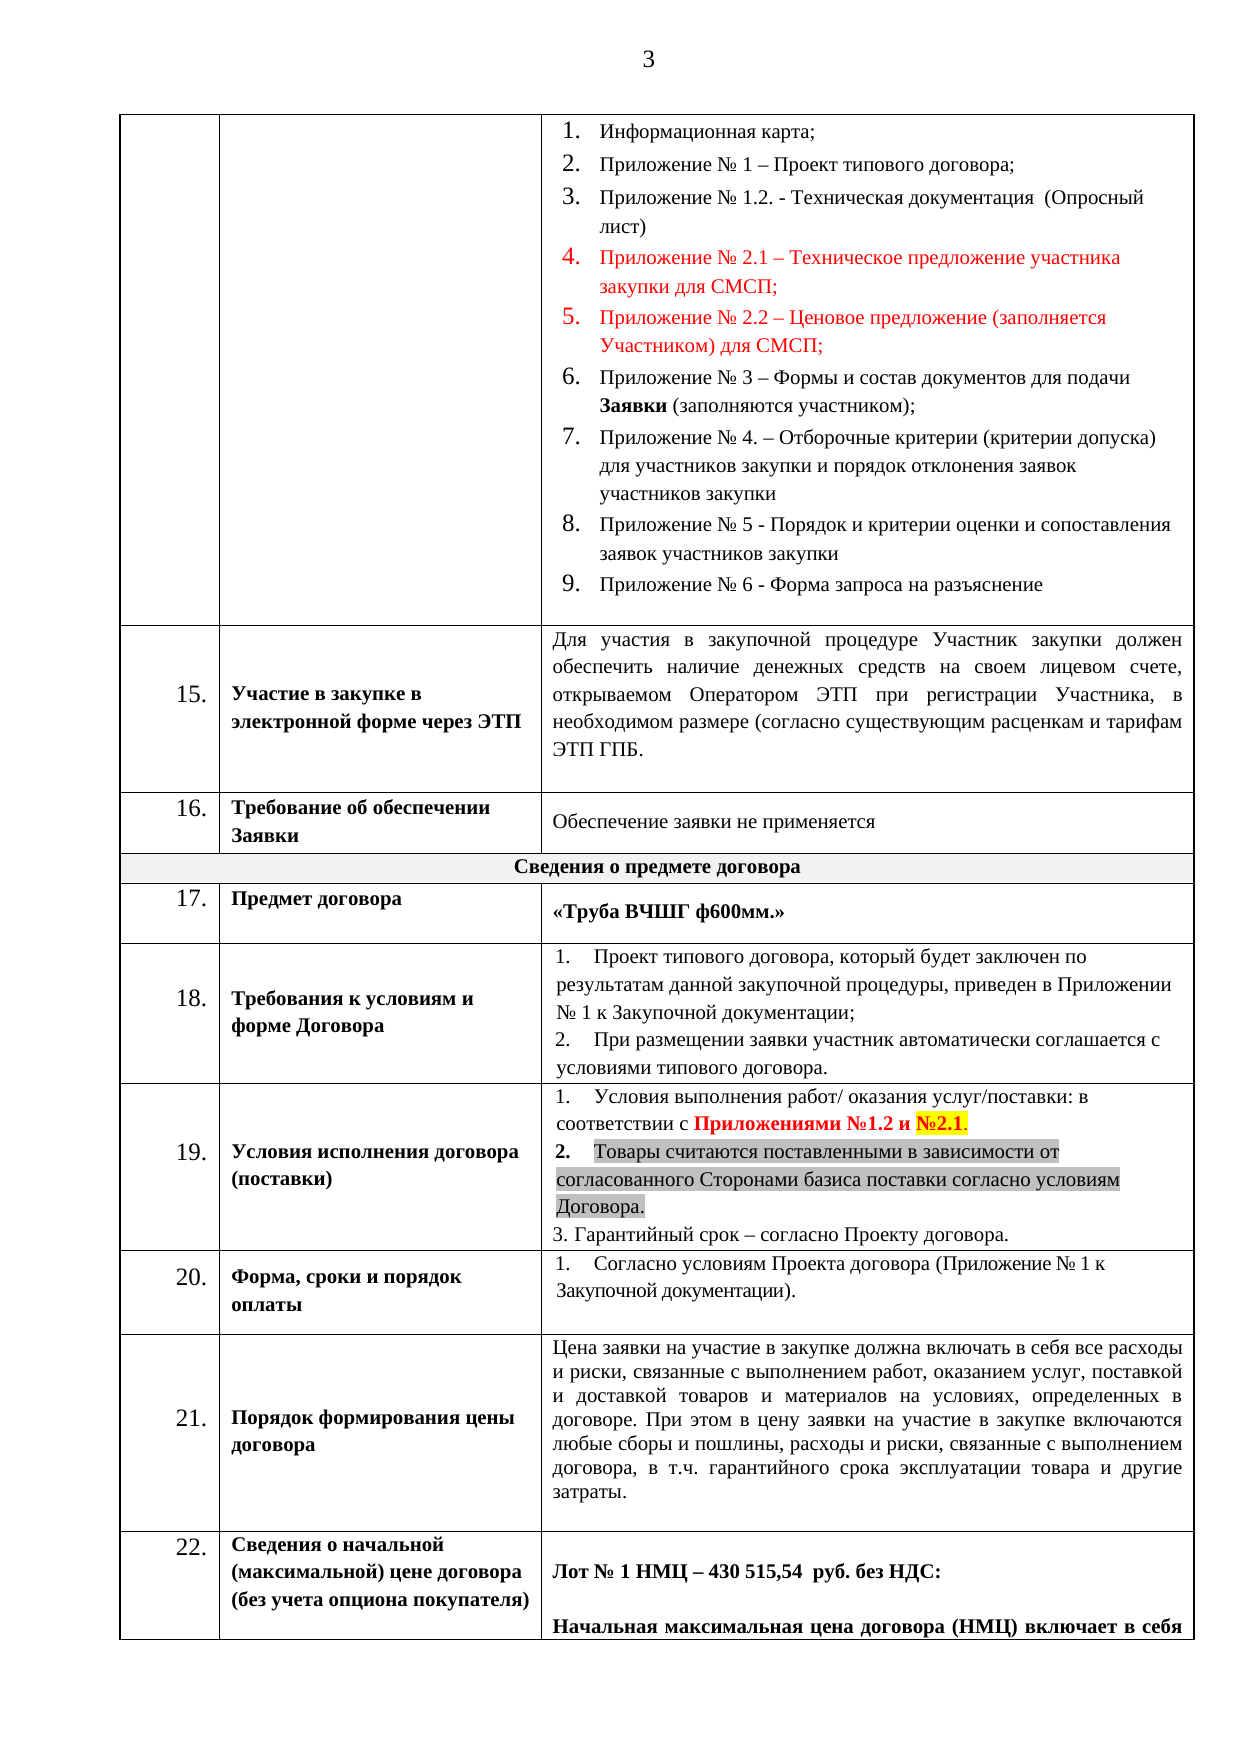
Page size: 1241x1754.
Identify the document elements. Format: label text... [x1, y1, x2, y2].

table_cell [121, 1251, 219, 1333]
table_cell Сведения о предмете договора [121, 854, 1193, 882]
table_cell [121, 1084, 219, 1250]
table_cell Требование об обеспечении Заявки [220, 793, 541, 853]
table_cell Участие в закупке в электронной форме через ЭТП [220, 626, 541, 792]
table_cell [121, 115, 219, 625]
table_cell Условия исполнения договора (поставки) [220, 1084, 541, 1250]
table_cell Для участия в закупочной процедуре Участник закупки должен обеспечить наличие денежных средств на своем лицевом счете, открываемом Оператором ЭТП при регистрации Участника, в необходимом размере (согласно существующим расценкам и тарифам ЭТП ГПБ. [542, 626, 1193, 792]
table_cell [220, 115, 541, 625]
table_cell Согласно условиям Проекта договора (Приложение № 1 к Закупочной документации). [542, 1251, 1193, 1333]
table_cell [220, 1532, 541, 1638]
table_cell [542, 1532, 1193, 1638]
table_cell [121, 793, 219, 853]
table_cell «Труба ВЧШГ ф600мм.» [542, 884, 1193, 943]
table_cell Форма, сроки и порядок оплаты [220, 1251, 541, 1333]
table_cell Цена заявки на участие в закупке должна включать в себя все расходы и риски, связанные с выполнением работ, оказанием услуг, поставкой и доставкой товаров и материалов на условиях, определенных в договоре. При этом в цену заявки на участие в закупке включаются любые сборы и пошлины, расходы и риски, связанные с выполнением договора, в т.ч. гарантийного срока эксплуатации товара и другие затраты. [542, 1335, 1193, 1531]
table_cell Проект типового договора, который будет заключен по результатам данной закупочной процедуры, приведен в Приложении № 1 к Закупочной документации; При размещении заявки участник автоматически соглашается с условиями типового договора. [542, 944, 1193, 1083]
table_cell [121, 1335, 219, 1531]
table_cell [121, 884, 219, 943]
table_cell [121, 1532, 219, 1638]
table_cell Порядок формирования цены договора [220, 1335, 541, 1531]
table_cell Предмет договора [220, 884, 541, 943]
table_cell [121, 626, 219, 792]
table_cell Условия выполнения работ/ оказания услуг/поставки: в соответствии с Приложениями №1.2 и №2.1. Товары считаются поставленными в зависимости от согласованного Сторонами базиса поставки согласно условиям Договора. Гарантийный срок – согласно Проекту договора. [542, 1084, 1193, 1250]
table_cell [542, 115, 1193, 625]
table_cell Требования к условиям и форме Договора [220, 944, 541, 1083]
table_cell Обеспечение заявки не применяется [542, 793, 1193, 853]
table_cell [121, 944, 219, 1083]
